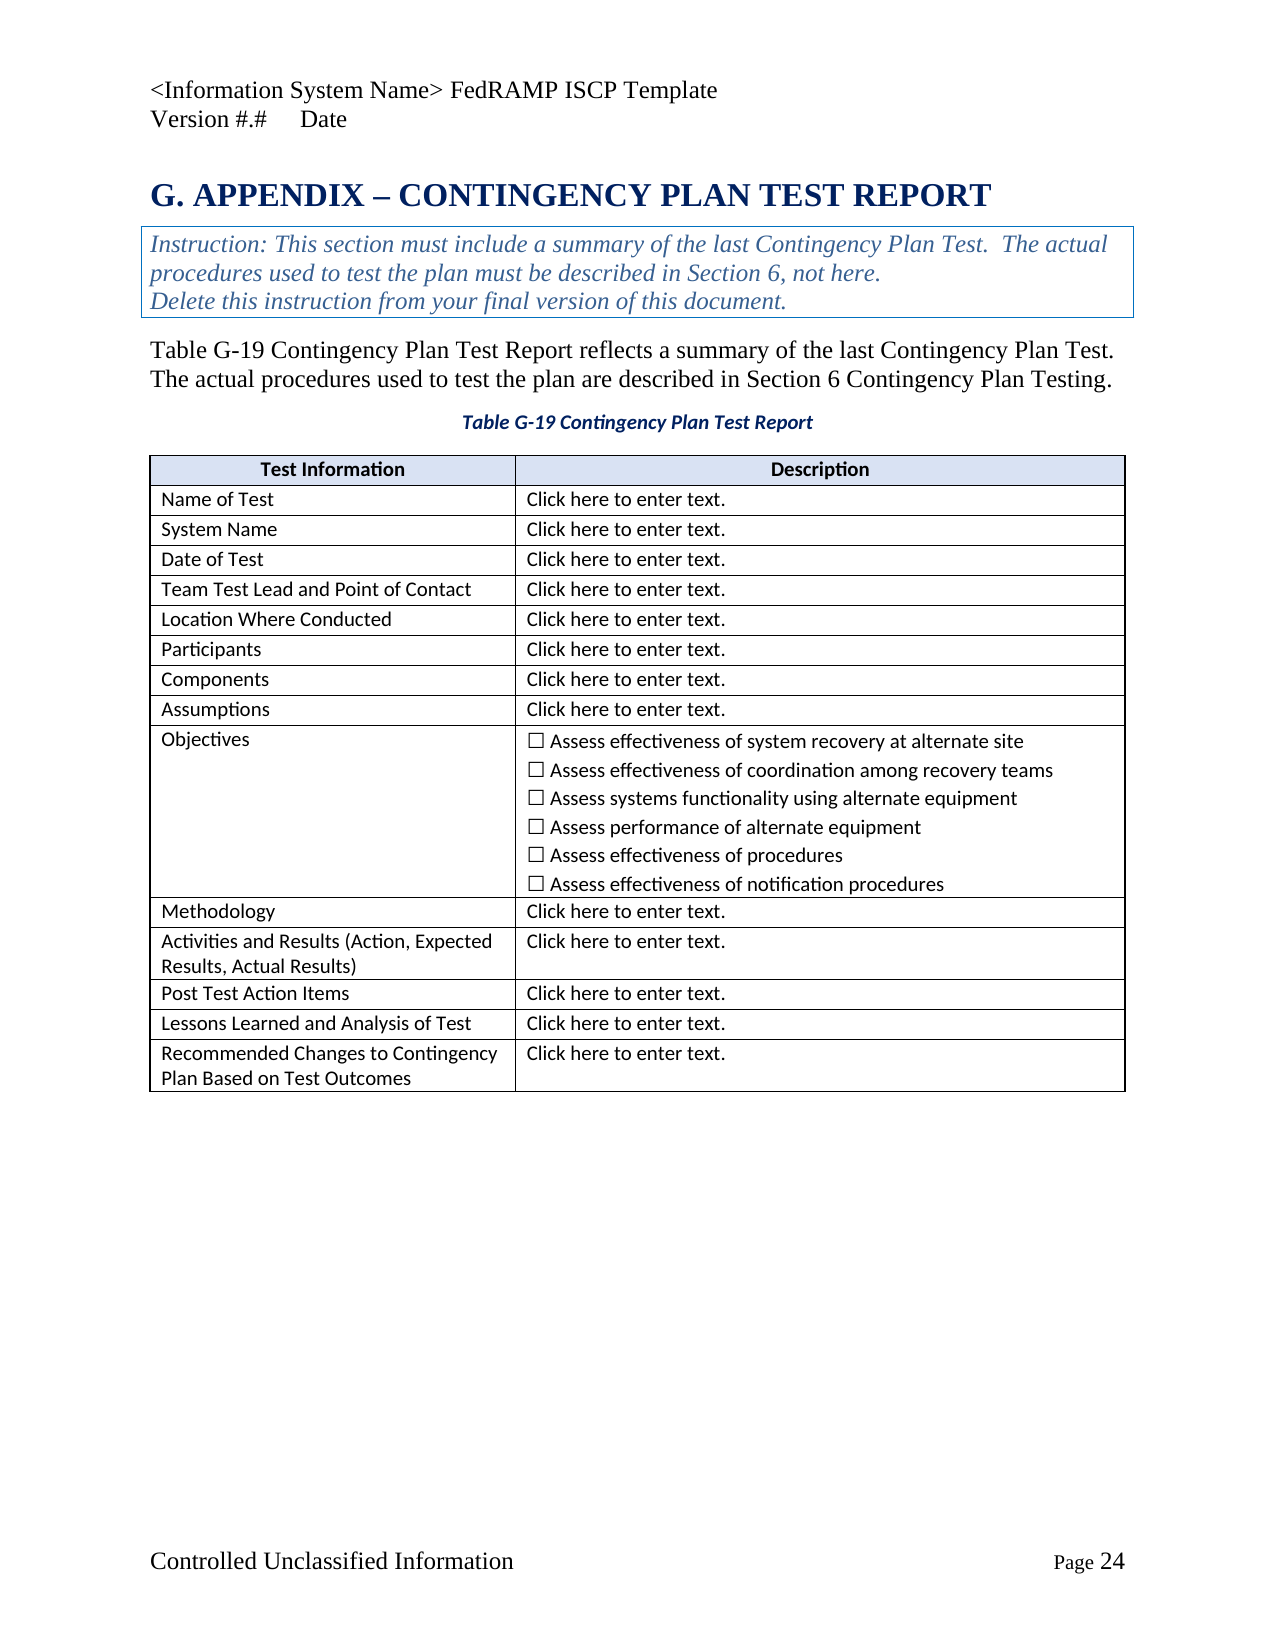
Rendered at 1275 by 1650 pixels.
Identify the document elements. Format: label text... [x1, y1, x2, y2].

table_cell Methodology [151, 898, 515, 927]
text Appendix – Contingency Plan Test Report [150, 175, 1125, 213]
table_cell Assess effectiveness of system recovery at alternate site Assess effectiveness of coordination among recovery teams Assess systems functionality using alternate equipment Assess performance of alternate equipment Assess effectiveness of procedures Assess effectiveness of notification procedures [516, 726, 1124, 897]
table_header Test Information [151, 456, 515, 485]
table_cell Location Where Conducted [151, 606, 515, 635]
table_cell Assumptions [151, 696, 515, 725]
table_cell Team Test Lead and Point of Contact [151, 576, 515, 605]
table_cell Lessons Learned and Analysis of Test [151, 1010, 515, 1039]
table_cell Post Test Action Items [151, 980, 515, 1009]
table_header Description [516, 456, 1124, 485]
text Instruction: This section must include a summary of the last Contingency Plan Test. The actual procedures used to test the plan must be described in Section 6, not here. Delete this instruction from your final version of this document. [142, 227, 1133, 317]
table_cell Participants [151, 636, 515, 665]
table_cell Components [151, 666, 515, 695]
table_cell Objectives [151, 726, 515, 897]
table_cell Recommended Changes to Contingency Plan Based on Test Outcomes [151, 1040, 515, 1091]
table_cell System Name [151, 516, 515, 545]
table_cell Date of Test [151, 546, 515, 575]
table_cell Activities and Results (Action, Expected Results, Actual Results) [151, 928, 515, 979]
table_cell Name of Test [151, 486, 515, 515]
